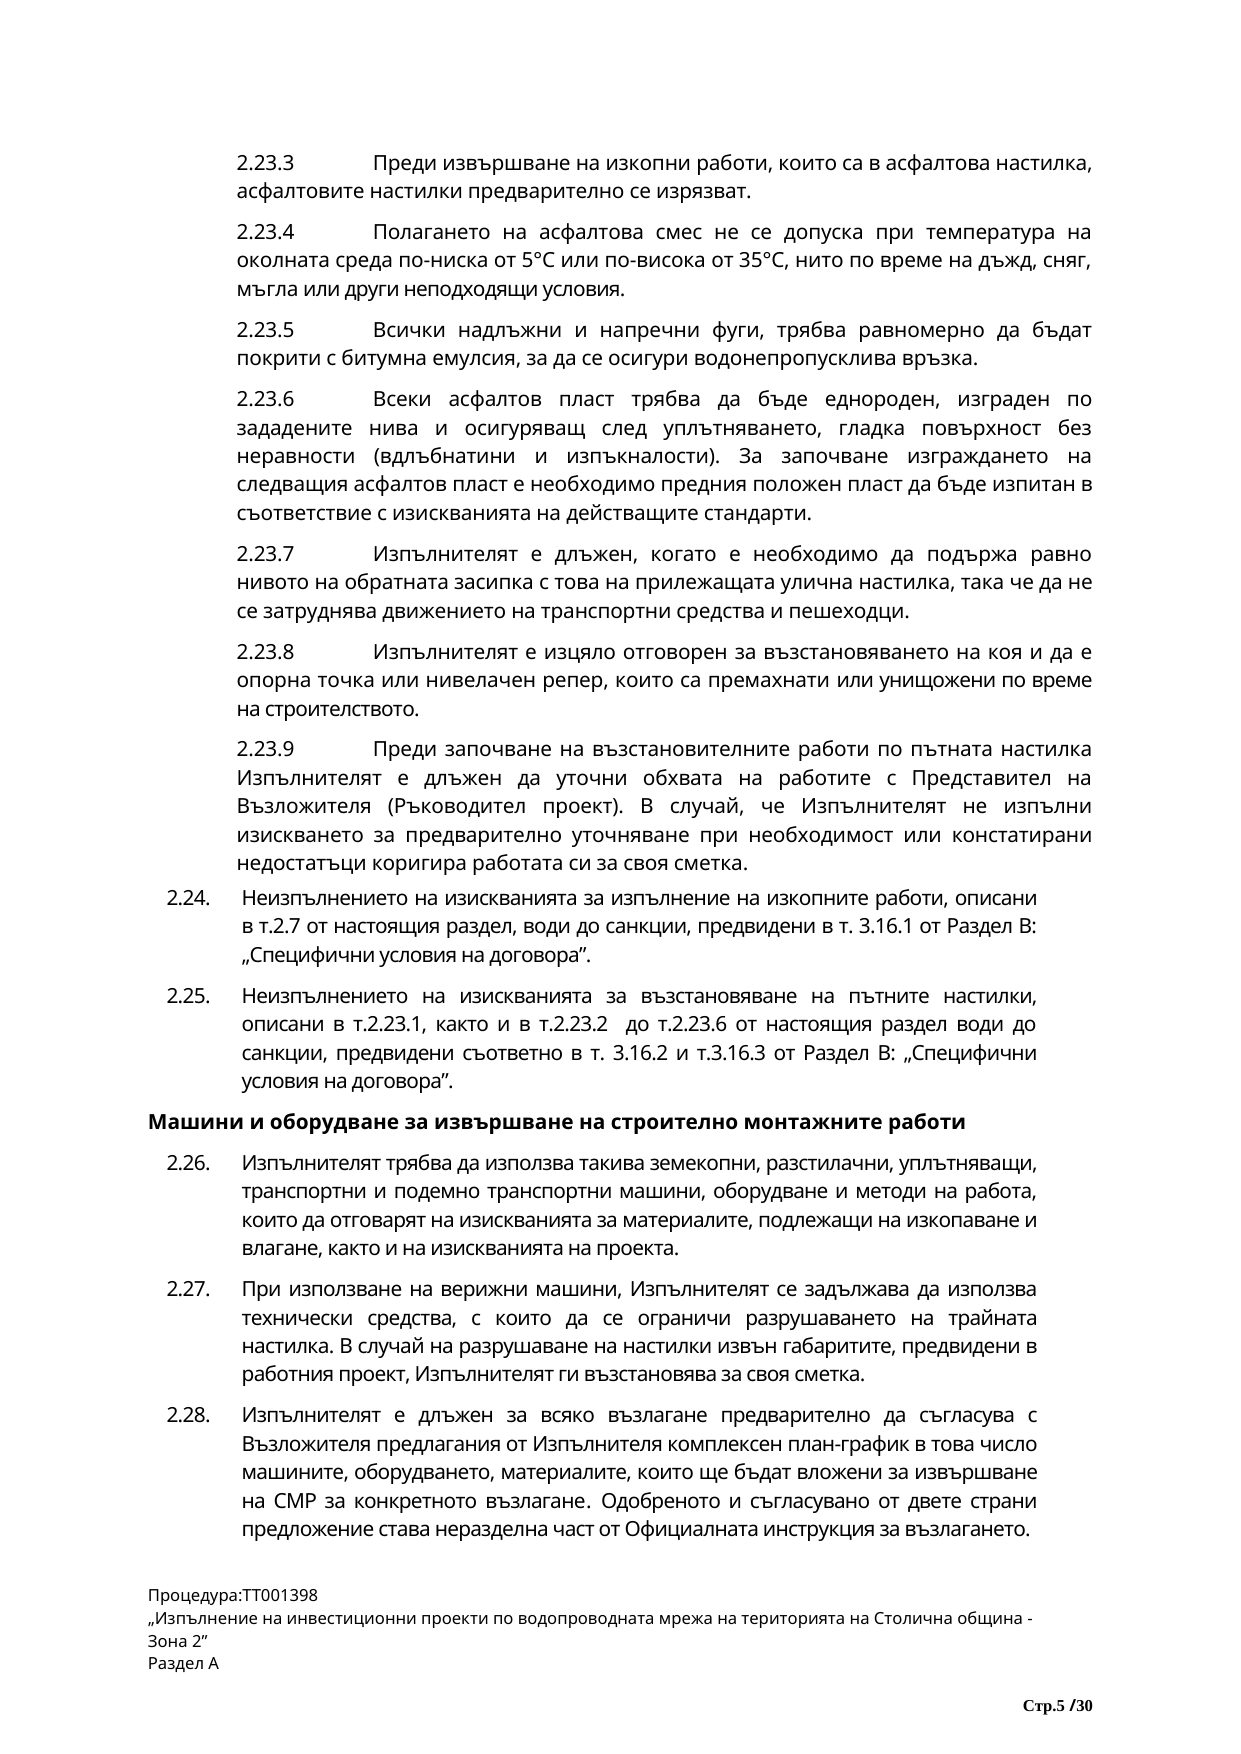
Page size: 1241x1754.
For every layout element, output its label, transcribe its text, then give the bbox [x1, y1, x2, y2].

list Неизпълнението на изискванията за възстановяване на пътните настилки, описани в т.2.23.1, както и в т.2.23.2 до т.2.23.6 от настоящия раздел води до санкции, предвидени съответно в т. 3.16.2 и т.3.16.3 от Раздел В: „Специфични условия на договора”. [166, 981, 1038, 1094]
list Изпълнителят трябва да използва такива земекопни, разстилачни, уплътняващи, транспортни и подемно транспортни машини, оборудване и методи на работа, които да отговарят на изискванията за материалите, подлежащи на изкопаване и влагане, както и на изискванията на проекта. [166, 1148, 1038, 1262]
list Изпълнителят е изцяло отговорен за възстановяването на коя и да е опорна точка или нивелачен репер, които са премахнати или унищожени по време на строителството. [236, 637, 1092, 722]
list При използване на верижни машини, Изпълнителят се задължава да използва технически средства, с които да се ограничи разрушаването на трайната настилка. В случай на разрушаване на настилки извън габаритите, предвидени в работния проект, Изпълнителят ги възстановява за своя сметка. [166, 1274, 1038, 1388]
list Всеки асфалтов пласт трябва да бъде еднороден, изграден по зададените нива и осигуряващ след уплътняването, гладка повърхност без неравности (вдлъбнатини и изпъкналости). За започване изграждането на следващия асфалтов пласт е необходимо предния положен пласт да бъде изпитан в съответствие с изискванията на действащите стандарти. [236, 384, 1092, 526]
list Изпълнителят е длъжен за всяко възлагане предварително да съгласува с Възложителя предлагания от Изпълнителя комплексен план-график в това число машините, оборудването, материалите, които ще бъдат вложени за извършване на СМР за конкретното възлагане. Одобреното и съгласувано от двете страни предложение става неразделна част от Официалната инструкция за възлагането. [166, 1401, 1038, 1543]
list Полагането на асфалтова смес не се допуска при температура на околната среда по-ниска от 5°С или по-висока от 35°С, нито по време на дъжд, сняг, мъгла или други неподходящи условия. [236, 217, 1092, 302]
list Преди извършване на изкопни работи, които са в асфалтова настилка, асфалтовите настилки предварително се изрязват. [236, 148, 1092, 204]
text Машини и оборудване за извършване на строително монтажните работи [148, 1107, 1038, 1136]
list Изпълнителят е длъжен, когато е необходимо да подържа равно нивото на обратната засипка с това на прилежащата улична настилка, така че да не се затруднява движението на транспортни средства и пешеходци. [236, 539, 1092, 624]
list Всички надлъжни и напречни фуги, трябва равномерно да бъдат покрити с битумна емулсия, за да се осигури водонепропусклива връзка. [236, 315, 1092, 372]
list Неизпълнението на изискванията за изпълнение на изкопните работи, описани в т.2.7 от настоящия раздел, води до санкции, предвидени в т. 3.16.1 от Раздел В: „Специфични условия на договора”. [166, 883, 1038, 968]
list Преди започване на възстановителните работи по пътната настилка Изпълнителят е длъжен да уточни обхвата на работите с Представител на Възложителя (Ръководител проект). В случай, че Изпълнителят не изпълни изискването за предварително уточняване при необходимост или констатирани недостатъци коригира работата си за своя сметка. [236, 734, 1092, 877]
